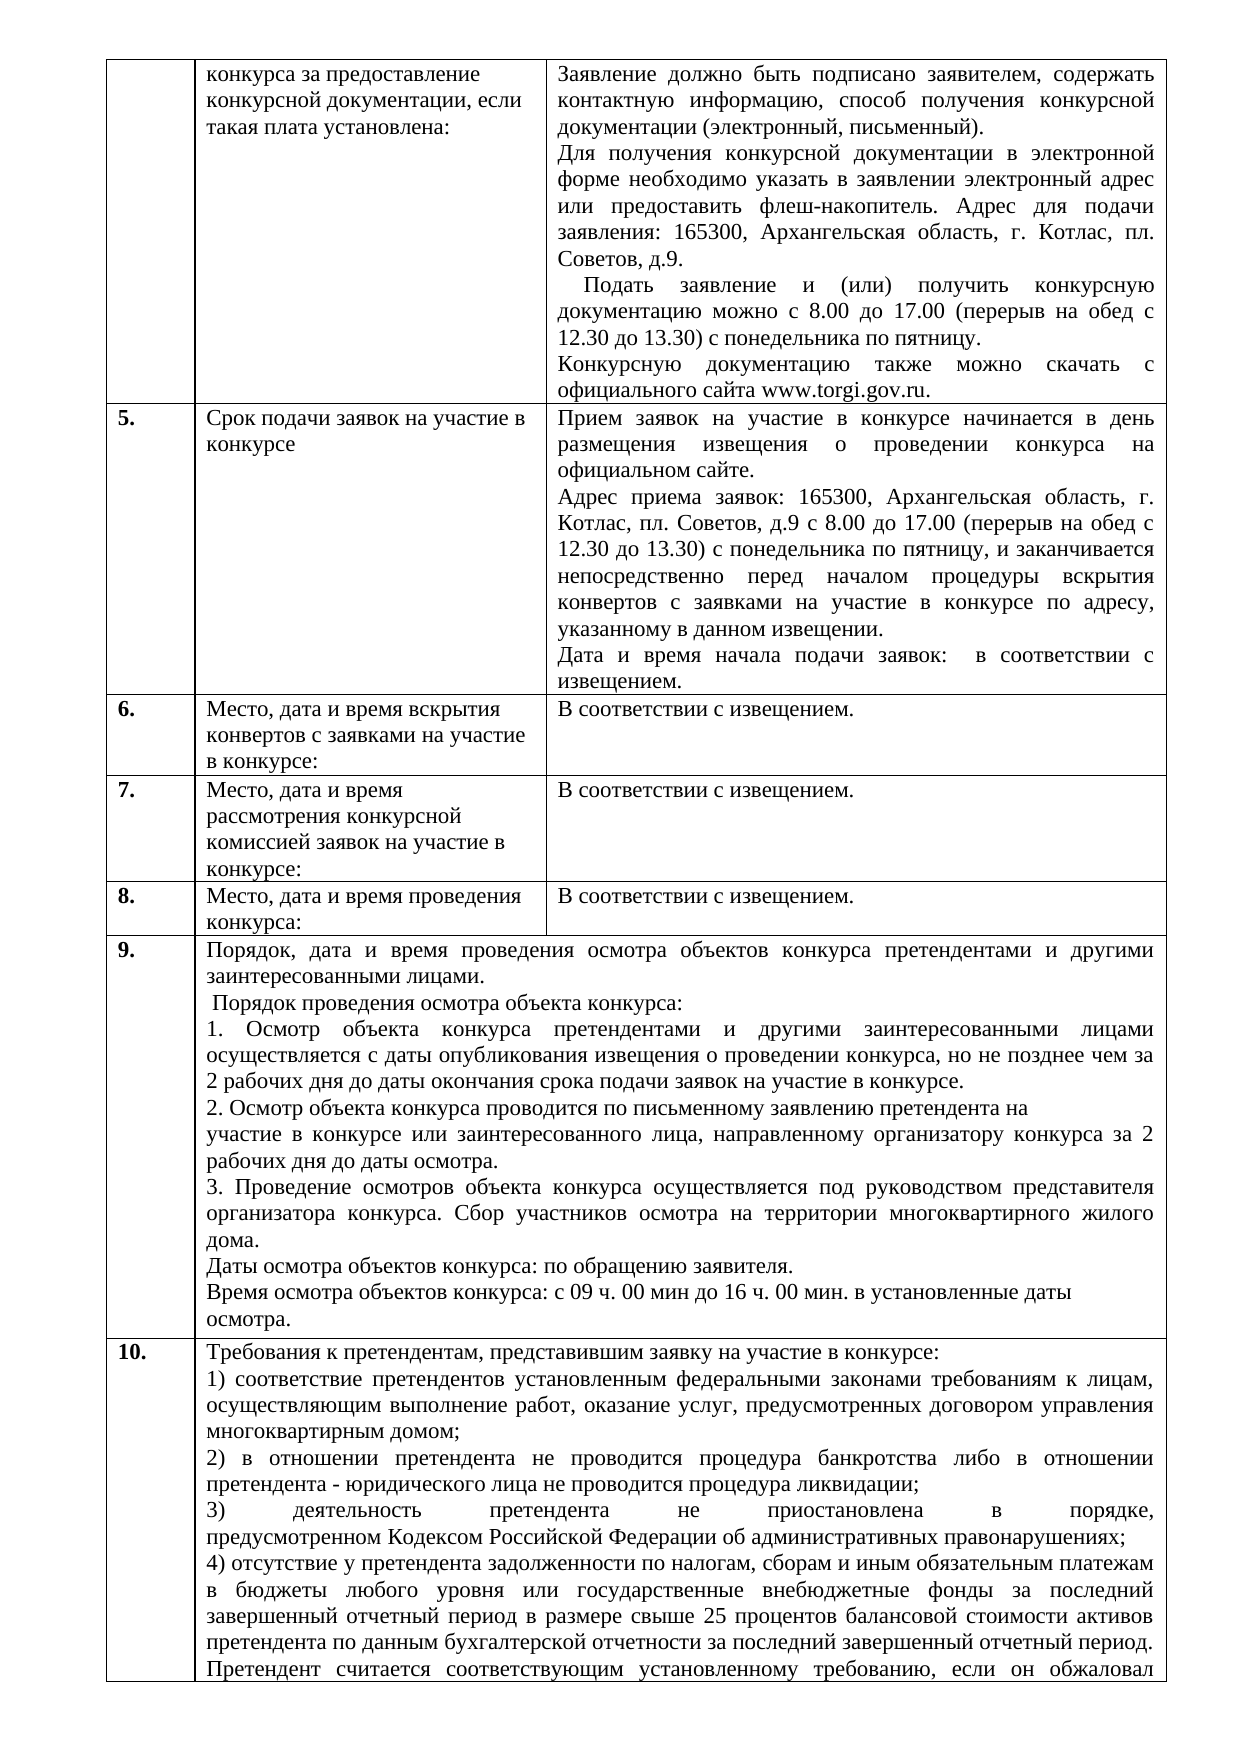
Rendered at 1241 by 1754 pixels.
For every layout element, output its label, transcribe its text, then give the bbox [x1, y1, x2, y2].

table_cell 8. [107, 882, 194, 935]
table_cell 7. [107, 776, 194, 881]
table_cell В соответствии с извещением. [547, 695, 1166, 774]
table_cell Срок подачи заявок на участие в конкурсе [196, 404, 546, 694]
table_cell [547, 60, 1166, 403]
table_cell Прием заявок на участие в конкурсе начинается в день размещения извещения о проведении конкурса на официальном сайте. Адрес приема заявок: 165300, Архангельская область, г. Котлас, пл. Советов, д.9 с 8.00 до 17.00 (перерыв на обед с 12.30 до 13.30) с понедельника по пятницу, и заканчивается непосредственно перед началом процедуры вскрытия конвертов с заявками на участие в конкурсе по адресу, указанному в данном извещении. Дата и время начала подачи заявок: в соответствии с извещением. [547, 404, 1166, 694]
table_cell Место, дата и время проведения конкурса: [196, 882, 546, 935]
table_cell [196, 60, 546, 403]
table_cell Место, дата и время вскрытия конвертов с заявками на участие в конкурсе: [196, 695, 546, 774]
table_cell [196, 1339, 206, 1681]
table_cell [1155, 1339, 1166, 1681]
table_cell В соответствии с извещением. [547, 776, 1166, 881]
table_cell 4. [107, 60, 194, 403]
table_cell Порядок, дата и время проведения осмотра объектов конкурса претендентами и другими заинтересованными лицами. Порядок проведения осмотра объекта конкурса: 1. Осмотр объекта конкурса претендентами и другими заинтересованными лицами осуществляется с даты опубликования извещения о проведении конкурса, но не позднее чем за 2 рабочих дня до даты окончания срока подачи заявок на участие в конкурсе. 2. Осмотр объекта конкурса проводится по письменному заявлению претендента на участие в конкурсе или заинтересованного лица, направленному организатору конкурса за 2 рабочих дня до даты осмотра. 3. Проведение осмотров объекта конкурса осуществляется под руководством представителя организатора конкурса. Сбор участников осмотра на территории многоквартирного жилого дома. Даты осмотра объектов конкурса: по обращению заявителя. Время осмотра объектов конкурса: с 09 ч. 00 мин до 16 ч. 00 мин. в установленные даты осмотра. [196, 936, 1166, 1337]
table_cell 5. [107, 404, 194, 694]
table_cell 6. [107, 695, 194, 774]
table_cell Место, дата и время рассмотрения конкурсной комиссией заявок на участие в конкурсе: [196, 776, 546, 881]
table_cell В соответствии с извещением. [547, 882, 1166, 935]
table_cell 9. [107, 936, 194, 1337]
table_cell 10. [107, 1339, 194, 1681]
